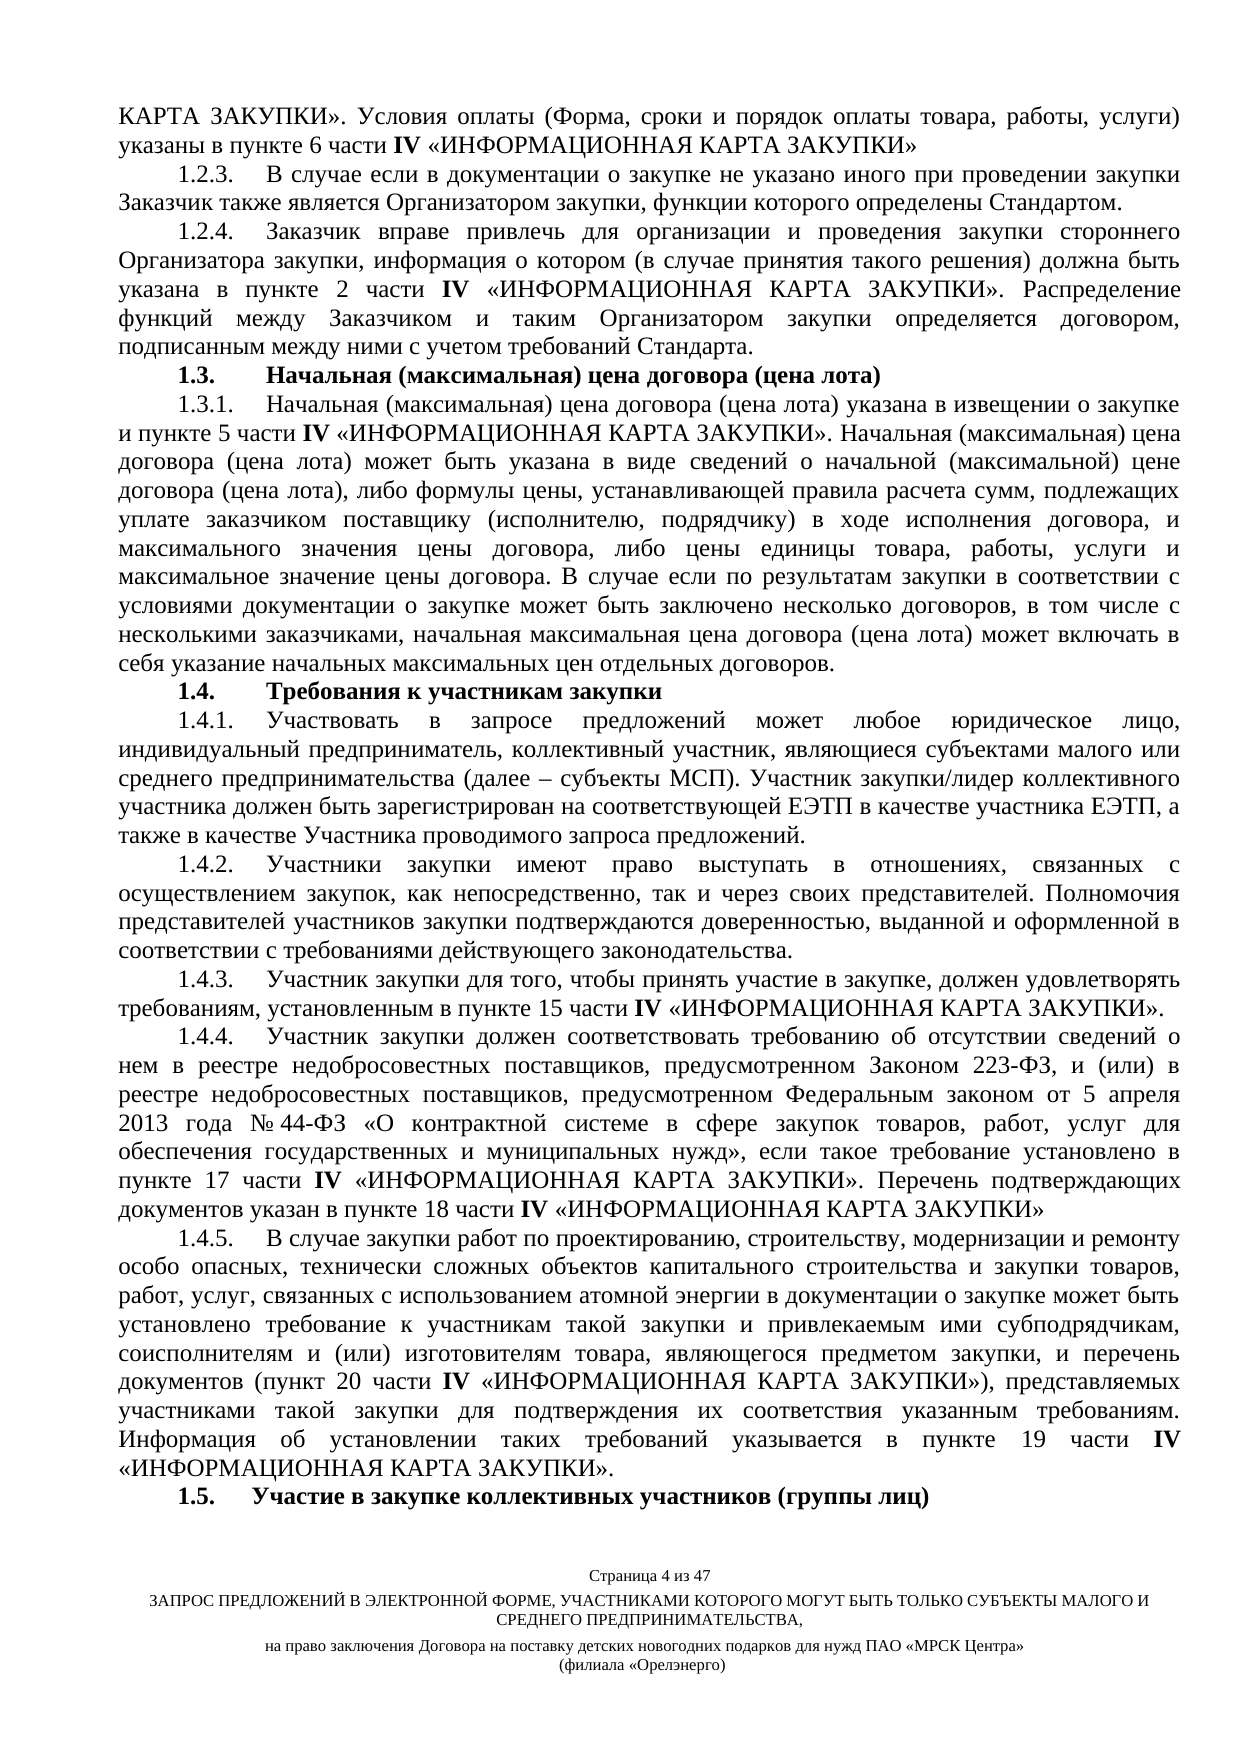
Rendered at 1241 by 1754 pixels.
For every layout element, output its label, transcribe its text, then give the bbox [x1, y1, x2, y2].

subtitle В случае если в документации о закупке не указано иного при проведении закупки Заказчик также является Организатором закупки, функции которого определены Стандартом. [118, 159, 1181, 216]
subtitle Участник закупки для того, чтобы принять участие в закупке, должен удовлетворять требованиям, установленным в пункте 15 части IV «ИНФОРМАЦИОННАЯ КАРТА ЗАКУПКИ». [118, 964, 1181, 1021]
subtitle Участник закупки должен соответствовать требованию об отсутствии сведений о нем в реестре недобросовестных поставщиков, предусмотренном Законом 223-ФЗ, и (или) в реестре недобросовестных поставщиков, предусмотренном Федеральным законом от 5 апреля 2013 года № 44-ФЗ «О контрактной системе в сфере закупок товаров, работ, услуг для обеспечения государственных и муниципальных нужд», если такое требование установлено в пункте 17 части IV «ИНФОРМАЦИОННАЯ КАРТА ЗАКУПКИ». Перечень подтверждающих документов указан в пункте 18 части IV «ИНФОРМАЦИОННАЯ КАРТА ЗАКУПКИ» [118, 1021, 1181, 1223]
subtitle Начальная (максимальная) цена договора (цена лота) указана в извещении о закупке и пункте 5 части IV «ИНФОРМАЦИОННАЯ КАРТА ЗАКУПКИ». Начальная (максимальная) цена договора (цена лота) может быть указана в виде сведений о начальной (максимальной) цене договора (цена лота), либо формулы цены, устанавливающей правила расчета сумм, подлежащих уплате заказчиком поставщику (исполнителю, подрядчику) в ходе исполнения договора, и максимального значения цены договора, либо цены единицы товара, работы, услуги и максимальное значение цены договора. В случае если по результатам закупки в соответствии с условиями документации о закупке может быть заключено несколько договоров, в том числе с несколькими заказчиками, начальная максимальная цена договора (цена лота) может включать в себя указание начальных максимальных цен отдельных договоров. [118, 389, 1181, 676]
subtitle Требования к участникам закупки [118, 676, 1181, 705]
subtitle Участвовать в запросе предложений может любое юридическое лицо, индивидуальный предприниматель, коллективный участник, являющиеся субъектами малого или среднего предпринимательства (далее – субъекты МСП). Участник закупки/лидер коллективного участника должен быть зарегистрирован на соответствующей ЕЭТП в качестве участника ЕЭТП, а также в качестве Участника проводимого запроса предложений. [118, 705, 1181, 849]
subtitle Начальная (максимальная) цена договора (цена лота) [118, 360, 1181, 389]
subtitle Заказчик вправе привлечь для организации и проведения закупки стороннего Организатора закупки, информация о котором (в случае принятия такого решения) должна быть указана в пункте 2 части IV «ИНФОРМАЦИОННАЯ КАРТА ЗАКУПКИ». Распределение функций между Заказчиком и таким Организатором закупки определяется договором, подписанным между ними с учетом требований Стандарта. [118, 216, 1181, 360]
subtitle В случае закупки работ по проектированию, строительству, модернизации и ремонту особо опасных, технически сложных объектов капитального строительства и закупки товаров, работ, услуг, связанных с использованием атомной энергии в документации о закупке может быть установлено требование к участникам такой закупки и привлекаемым ими субподрядчикам, соисполнителям и (или) изготовителям товара, являющегося предметом закупки, и перечень документов (пункт 20 части IV «ИНФОРМАЦИОННАЯ КАРТА ЗАКУПКИ»), представляемых участниками такой закупки для подтверждения их соответствия указанным требованиям. Информация об установлении таких требований указывается в пункте 19 части IV «ИНФОРМАЦИОННАЯ КАРТА ЗАКУПКИ». [118, 1223, 1181, 1481]
subtitle Участие в закупке коллективных участников (группы лиц) [118, 1481, 1181, 1510]
subtitle Участники закупки имеют право выступать в отношениях, связанных с осуществлением закупок, как непосредственно, так и через своих представителей. Полномочия представителей участников закупки подтверждаются доверенностью, выданной и оформленной в соответствии с требованиями действующего законодательства. [118, 849, 1181, 964]
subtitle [118, 101, 1181, 159]
